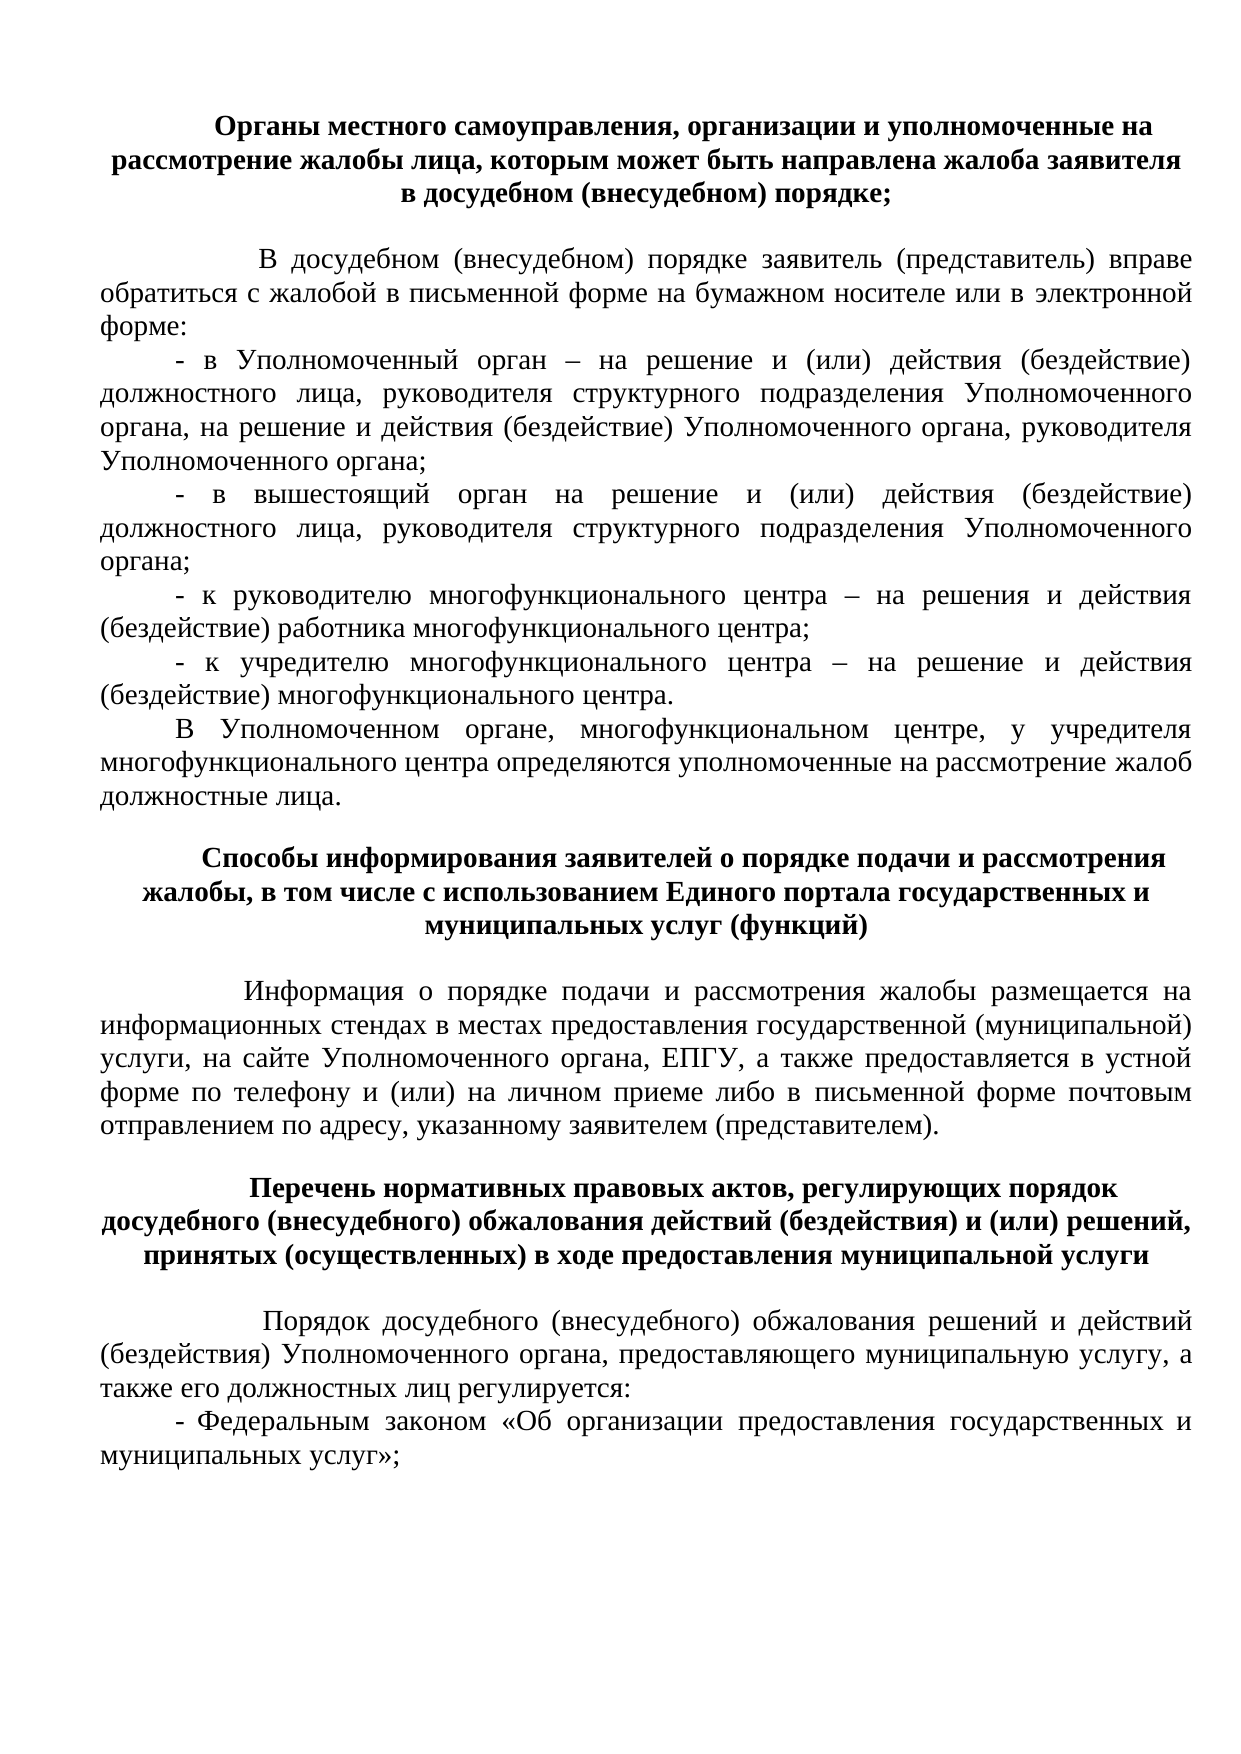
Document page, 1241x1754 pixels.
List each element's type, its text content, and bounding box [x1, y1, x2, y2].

text - в вышестоящий орган на решение и (или) действия (бездействие) должностного лица, руководителя структурного подразделения Уполномоченного органа; [100, 476, 1192, 577]
subtitle Способы информирования заявителей о порядке подачи и рассмотрения жалобы, в том числе с использованием Единого портала государственных и муниципальных услуг (функций) [100, 840, 1192, 941]
list Информация о порядке подачи и рассмотрения жалобы размещается на информационных стендах в местах предоставления государственной (муниципальной) услуги, на сайте Уполномоченного органа, ЕПГУ, а также предоставляется в устной форме по телефону и (или) на личном приеме либо в письменной форме почтовым отправлением по адресу, указанному заявителем (представителем). [100, 973, 1192, 1141]
list В досудебном (внесудебном) порядке заявитель (представитель) вправе обратиться с жалобой в письменной форме на бумажном носителе или в электронной форме: [100, 241, 1192, 342]
text - Федеральным законом «Об организации предоставления государственных и муниципальных услуг»; [100, 1403, 1192, 1471]
text - к учредителю многофункционального центра – на решение и действия (бездействие) многофункционального центра. [100, 644, 1192, 711]
list Порядок досудебного (внесудебного) обжалования решений и действий (бездействия) Уполномоченного органа, предоставляющего муниципальную услугу, а также его должностных лиц регулируется: [100, 1303, 1192, 1403]
text - к руководителю многофункционального центра – на решения и действия (бездействие) работника многофункционального центра; [100, 577, 1192, 644]
subtitle Перечень нормативных правовых актов, регулирующих порядок досудебного (внесудебного) обжалования действий (бездействия) и (или) решений, принятых (осуществленных) в ходе предоставления муниципальной услуги [100, 1170, 1192, 1270]
text В Уполномоченном органе, многофункциональном центре, у учредителя многофункционального центра определяются уполномоченные на рассмотрение жалоб должностные лица. [100, 711, 1192, 812]
text - в Уполномоченный орган – на решение и (или) действия (бездействие) должностного лица, руководителя структурного подразделения Уполномоченного органа, на решение и действия (бездействие) Уполномоченного органа, руководителя Уполномоченного органа; [100, 342, 1192, 476]
subtitle Органы местного самоуправления, организации и уполномоченные на рассмотрение жалобы лица, которым может быть направлена жалоба заявителя в досудебном (внесудебном) порядке; [100, 108, 1192, 209]
